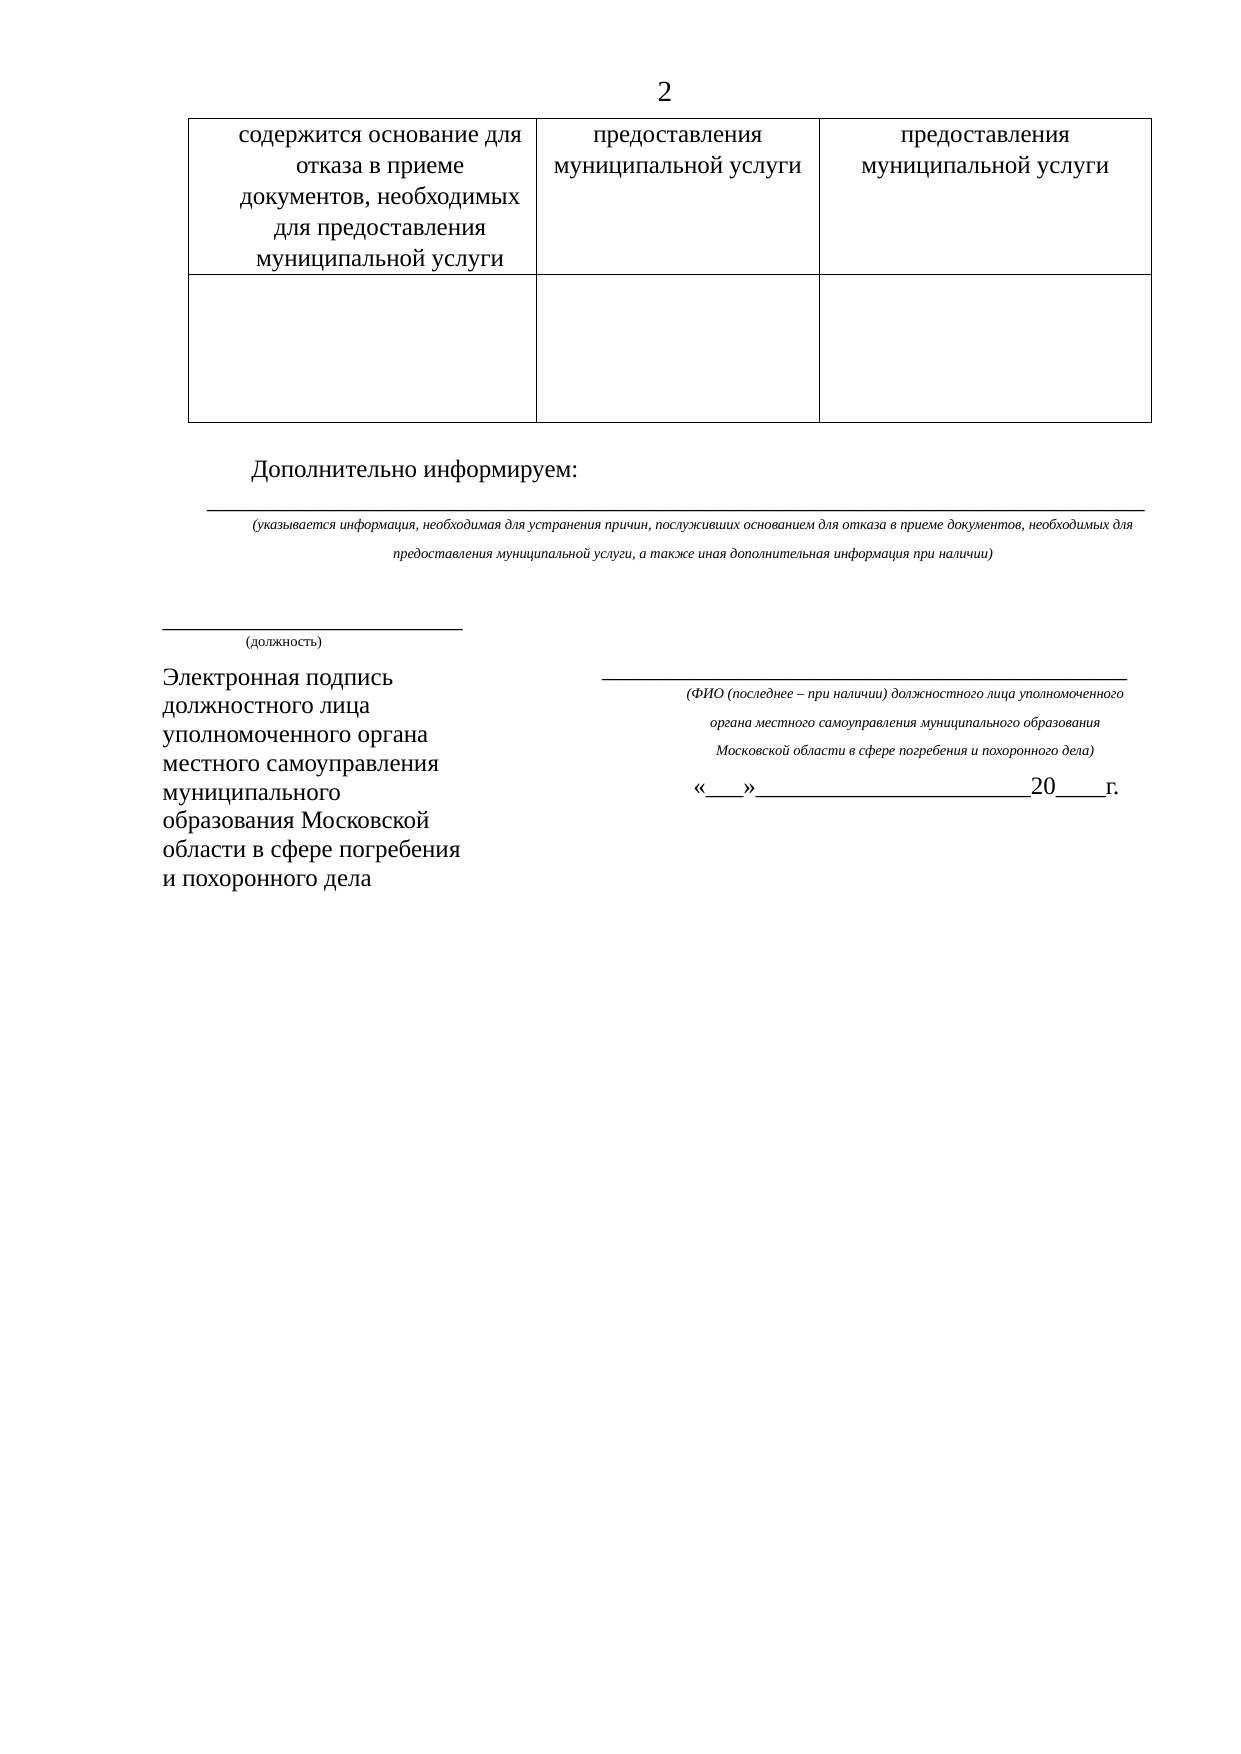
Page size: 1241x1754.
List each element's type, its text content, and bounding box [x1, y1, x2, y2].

table_cell [537, 275, 819, 422]
table_cell [820, 275, 1151, 422]
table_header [189, 119, 536, 274]
text (указывается информация, необходимая для устранения причин, послуживших основанием для отказа в приеме документов, необходимых для предоставления муниципальной услуги, а также иная дополнительная информация при наличии) [236, 516, 1152, 573]
text ___________________________________________________________________________ [207, 485, 1152, 513]
table_cell [189, 275, 536, 422]
text Дополнительно информируем: [251, 454, 1152, 482]
table_header ________________________ (должность) Электронная подпись должностного лица уполномоченного органа местного самоуправления муниципального образования Московской области в сфере погребения и похоронного дела [151, 573, 476, 923]
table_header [537, 119, 819, 274]
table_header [820, 119, 1151, 274]
table_header __________________________________________ (ФИО (последнее – при наличии) должностного лица уполномоченного органа местного самоуправления муниципального образования Московской области в сфере погребения и похоронного дела) «___»______________________20____г. [476, 573, 1141, 923]
